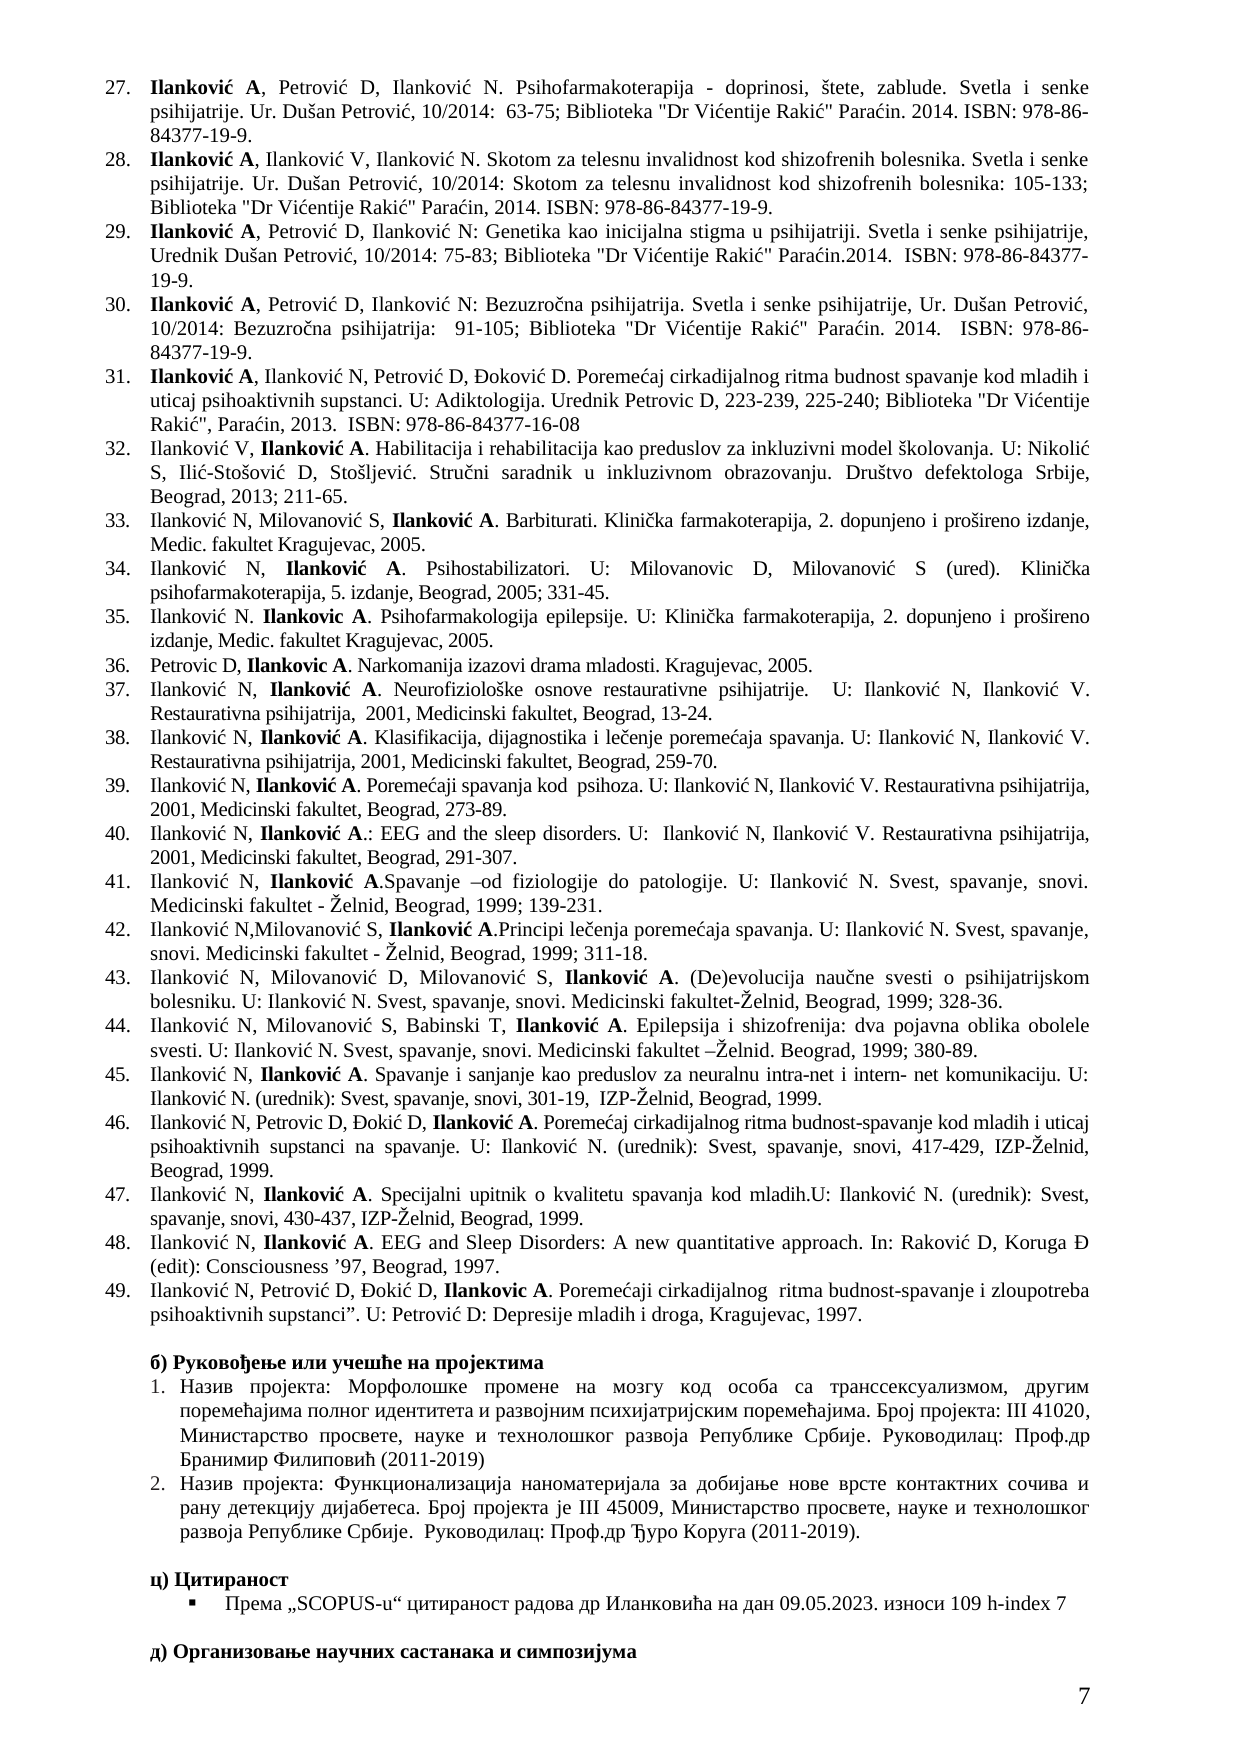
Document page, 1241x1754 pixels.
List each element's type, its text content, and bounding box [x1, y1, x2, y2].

list Ilanković A, Petrović D, Ilanković N. Psihofarmakoterapija - doprinosi, štete, zablude. Svetla i senke psihijatrije. Ur. Dušan Petrović, 10/2014: 63-75; Biblioteka "Dr Vićentije Rakić" Paraćin. 2014. ISBN: 978-86-84377-19-9. [105, 75, 1090, 147]
list Ilanković N, Milovanović S, Babinski T, Ilanković A. Epilepsija i shizofrenija: dva pojavna oblika obolele svesti. U: Ilanković N. Svest, spavanje, snovi. Medicinski fakultet –Želnid. Beograd, 1999; 380-89. [105, 1013, 1090, 1062]
list Petrovic D, Ilankovic A. Narkomanija izazovi drama mladosti. Kragujevac, 2005. [105, 652, 1090, 677]
list Ilanković N, Ilanković A. Psihostabilizatori. U: Milovanovic D, Milovanović S (ured). Klinička psihofarmakoterapija, 5. izdanje, Beograd, 2005; 331-45. [105, 556, 1090, 604]
text д) Организовање научних састанака и симпозијума [150, 1639, 1090, 1663]
list Према „SCOPUS-u“ цитираност радова др Иланковића на дан 09.05.2023. износи 109 h-index 7 [187, 1591, 1090, 1615]
list Ilanković N, Milovanović D, Milovanović S, Ilanković A. (De)evolucija naučne svesti o psihijatrijskom bolesniku. U: Ilanković N. Svest, spavanje, snovi. Medicinski fakultet-Želnid, Beograd, 1999; 328-36. [105, 965, 1090, 1013]
text ц) Цитираност [150, 1567, 1090, 1591]
list Ilanković N, Ilanković A.Spavanje –od fiziologije do patologije. U: Ilanković N. Svest, spavanje, snovi. Medicinski fakultet - Želnid, Beograd, 1999; 139-231. [105, 869, 1090, 917]
list Ilanković N, Petrović D, Đokić D, Ilankovic A. Poremećaji cirkadijalnog ritma budnost-spavanje i zloupotreba psihoaktivnih supstanci”. U: Petrović D: Depresije mladih i droga, Kragujevac, 1997. [105, 1278, 1090, 1326]
list Ilanković A, Petrović D, Ilanković N: Genetika kao inicijalna stigma u psihijatriji. Svetla i senke psihijatrije, Urednik Dušan Petrović, 10/2014: 75-83; Biblioteka "Dr Vićentije Rakić" Paraćin.2014. ISBN: 978-86-84377-19-9. [105, 219, 1090, 292]
list Ilanković N, Ilanković A. Specijalni upitnik o kvalitetu spavanja kod mladih.U: Ilanković N. (urednik): Svest, spavanje, snovi, 430-437, IZP-Želnid, Beograd, 1999. [105, 1182, 1090, 1230]
list Ilanković N, Ilanković A. Klasifikacija, dijagnostika i lečenje poremećaja spavanja. U: Ilanković N, Ilanković V. Restaurativna psihijatrija, 2001, Medicinski fakultet, Beograd, 259-70. [105, 725, 1090, 773]
list Ilanković N, Ilanković A.: EEG and the sleep disorders. U: Ilanković N, Ilanković V. Restaurativna psihijatrija, 2001, Medicinski fakultet, Beograd, 291-307. [105, 821, 1090, 869]
list Ilanković N,Milovanović S, Ilanković A.Principi lečenja poremećaja spavanja. U: Ilanković N. Svest, spavanje, snovi. Medicinski fakultet - Želnid, Beograd, 1999; 311-18. [105, 917, 1090, 965]
list Ilanković A, Petrović D, Ilanković N: Bezuzročna psihijatrija. Svetla i senke psihijatrije, Ur. Dušan Petrović, 10/2014: Bezuzročna psihijatrija: 91-105; Biblioteka "Dr Vićentije Rakić" Paraćin. 2014. ISBN: 978-86-84377-19-9. [105, 292, 1090, 364]
list Ilanković A, Ilanković N, Petrović D, Đoković D. Poremećaj cirkadijalnog ritma budnost spavanje kod mladih i uticaj psihoaktivnih supstanci. U: Adiktologija. Urednik Petrovic D, 223-239, 225-240; Biblioteka "Dr Vićentije Rakić", Paraćin, 2013. ISBN: 978-86-84377-16-08 [105, 364, 1090, 436]
list Ilanković N, Petrovic D, Đokić D, Ilanković A. Poremećaj cirkadijalnog ritma budnost-spavanje kod mladih i uticaj psihoaktivnih supstanci na spavanje. U: Ilanković N. (urednik): Svest, spavanje, snovi, 417-429, IZP-Želnid, Beograd, 1999. [105, 1110, 1090, 1182]
list Ilanković A, Ilanković V, Ilanković N. Skotom za telesnu invalidnost kod shizofrenih bolesnika. Svetla i senke psihijatrije. Ur. Dušan Petrović, 10/2014: Skotom za telesnu invalidnost kod shizofrenih bolesnika: 105-133; Biblioteka "Dr Vićentije Rakić" Paraćin, 2014. ISBN: 978-86-84377-19-9. [105, 147, 1090, 219]
text б) Руковођење или учешће на пројектима [150, 1350, 1090, 1374]
list Ilanković V, Ilanković A. Habilitacija i rehabilitacija kao preduslov za inkluzivni model školovanja. U: Nikolić S, Ilić-Stošović D, Stošljević. Stručni saradnik u inkluzivnom obrazovanju. Društvo defektologa Srbije, Beograd, 2013; 211-65. [105, 436, 1090, 508]
list Назив пројекта: Функционализација наноматеријала за добијање нове врсте контактних сочива и рану детекцију дијабетеса. Број пројекта је III 45009, Министарство просвете, науке и технолошког развоја Републике Србије. Руководилац: Проф.др Ђуро Коруга (2011-2019). [150, 1471, 1090, 1543]
list Ilanković N, Ilanković A. Poremećaji spavanja kod psihoza. U: Ilanković N, Ilanković V. Restaurativna psihijatrija, 2001, Medicinski fakultet, Beograd, 273-89. [105, 773, 1090, 821]
list Ilanković N, Ilanković A. Neurofiziološke osnove restaurativne psihijatrije. U: Ilanković N, Ilanković V. Restaurativna psihijatrija, 2001, Medicinski fakultet, Beograd, 13-24. [105, 677, 1090, 725]
list Ilanković N, Milovanović S, Ilanković A. Barbiturati. Klinička farmakoterapija, 2. dopunjeno i prošireno izdanje, Medic. fakultet Kragujevac, 2005. [105, 508, 1090, 556]
list Ilanković N. Ilankovic A. Psihofarmakologija epilepsije. U: Klinička farmakoterapija, 2. dopunjeno i prošireno izdanje, Medic. fakultet Kragujevac, 2005. [105, 604, 1090, 652]
list Ilanković N, Ilanković A. Spavanje i sanjanje kao preduslov za neuralnu intra-net i intern- net komunikaciju. U: Ilanković N. (urednik): Svest, spavanje, snovi, 301-19, IZP-Želnid, Beograd, 1999. [105, 1062, 1090, 1110]
list Назив пројекта: Морфолошке промене на мозгу код особа са транссексуализмом, другим поремећајима полног идентитета и развојним психијатријским поремећајима. Број пројекта: III 41020, Министарство просвете, науке и технолошког развоја Републике Србије. Руководилац: Проф.др Бранимир Филиповић (2011-2019) [150, 1374, 1090, 1471]
list Ilanković N, Ilanković A. EEG and Sleep Disorders: A new quantitative approach. In: Raković D, Koruga Đ (edit): Consciousness ’97, Beograd, 1997. [105, 1230, 1090, 1278]
